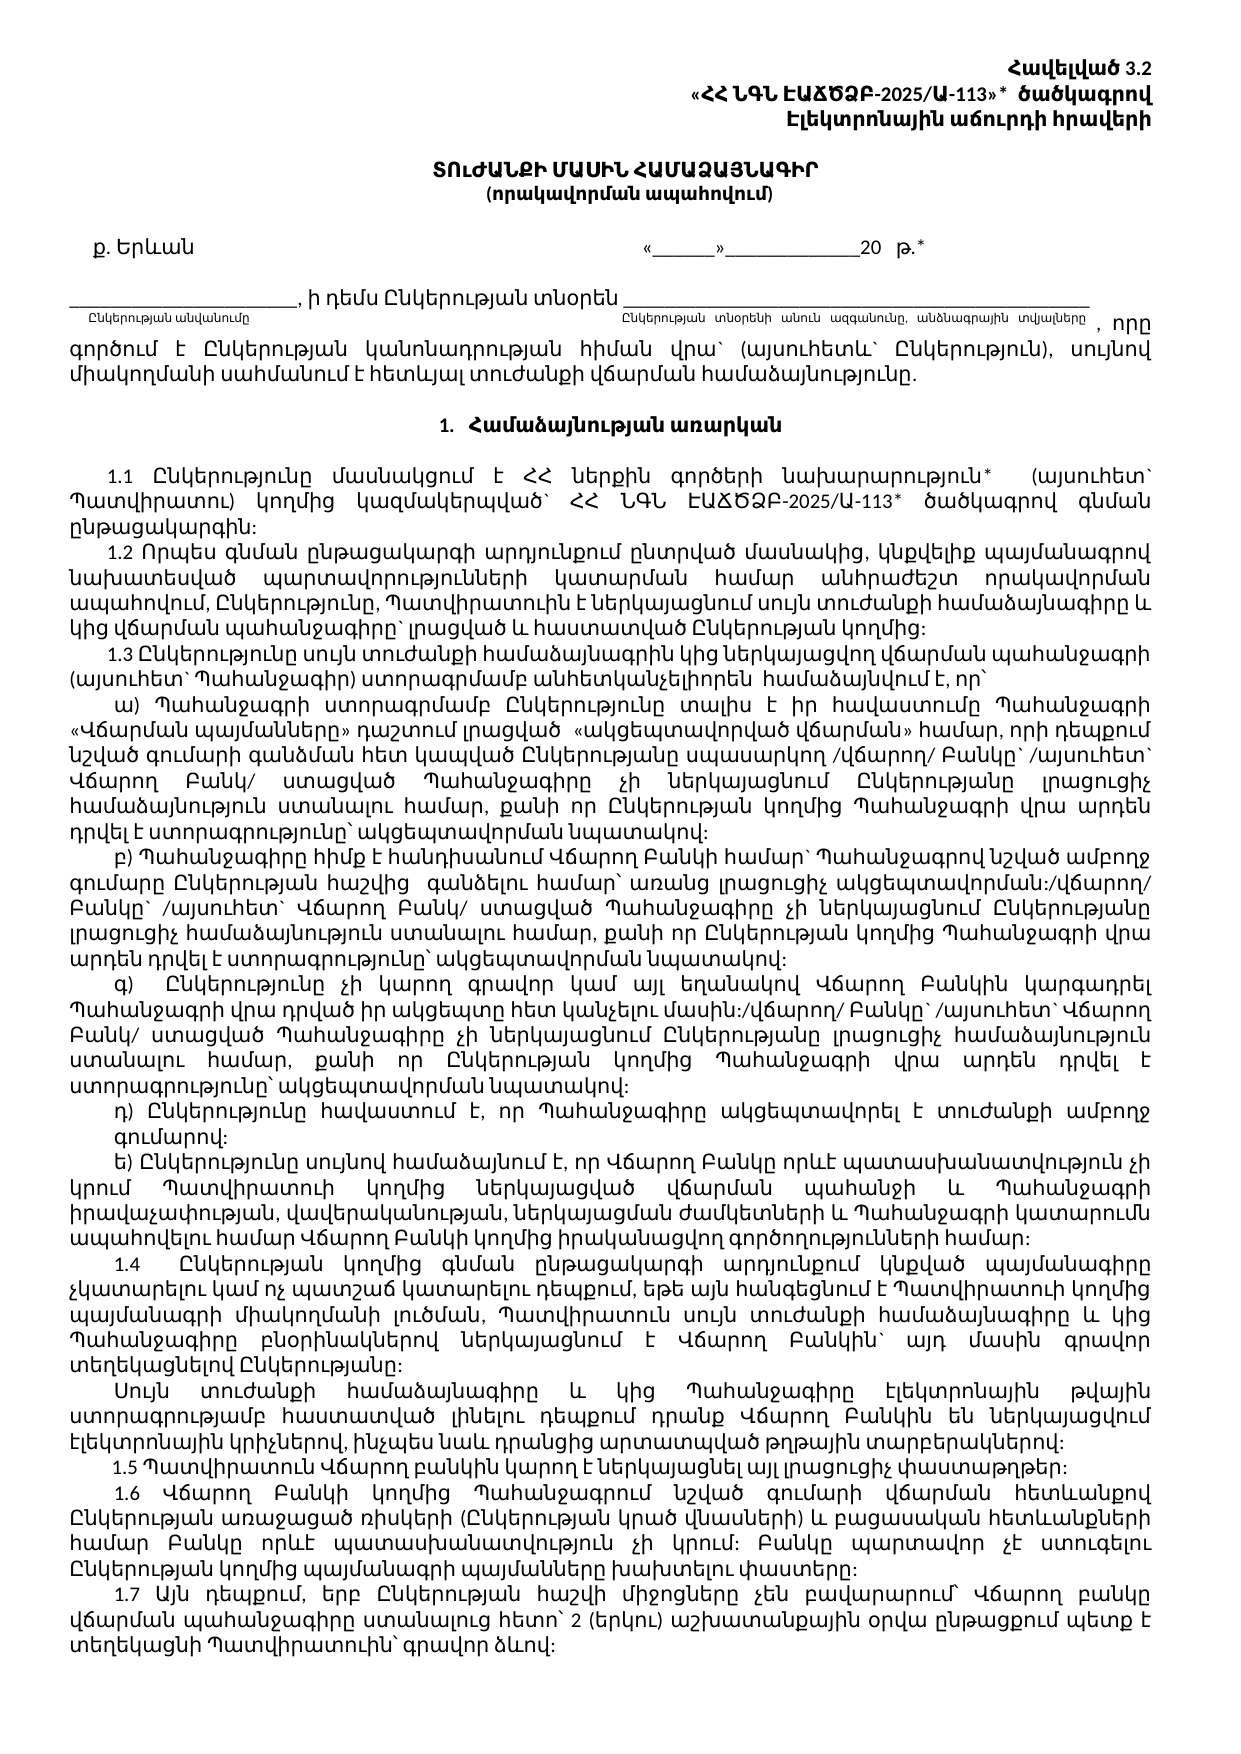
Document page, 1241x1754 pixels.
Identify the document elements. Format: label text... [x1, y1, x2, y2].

text ե) Ընկերությունը սույնով համաձայնում է, որ Վճարող Բանկը որևէ պատասխանատվություն չի կրում Պատվիրատուի կողմից ներկայացված վճարման պահանջի և Պահանջագրի իրավաչափության, վավերականության, ներկայացման ժամկետների և Պահանջագրի կատարումն ապահովելու համար Վճարող Բանկի կողմից իրականացվող գործողությունների համար: [69, 1149, 1152, 1251]
text «ՀՀ ՆԳՆ ԷԱՃԾՁԲ-2025/Ա-113»* ծածկագրով [69, 81, 1152, 106]
text Հավելված 3.2 [69, 56, 1152, 81]
text բ) Պահանջագիրը հիմք է հանդիսանում Վճարող Բանկի համար` Պահանջագրով նշված ամբողջ գումարը Ընկերության հաշվից գանձելու համար՝ առանց լրացուցիչ ակցեպտավորման:/վճարող/ Բանկը` /այսուհետ` Վճարող Բանկ/ ստացված Պահանջագիրը չի ներկայացնում Ընկերությանը լրացուցիչ համաձայնություն ստանալու համար, քանի որ Ընկերության կողմից Պահանջագրի վրա արդեն դրվել է ստորագրությունը՝ ակցեպտավորման նպատակով: [69, 844, 1152, 971]
text 1.4 Ընկերության կողմից գնման ընթացակարգի արդյունքում կնքված պայմանագիրը չկատարելու կամ ոչ պատշաճ կատարելու դեպքում, եթե այն հանգեցնում է Պատվիրատուի կողմից պայմանագրի միակողմանի լուծման, Պատվիրատուն սույն տուժանքի համաձայնագիրը և կից Պահանջագիրը բնօրինակներով ներկայացնում է Վճարող Բանկին` այդ մասին գրավոր տեղեկացնելով Ընկերությանը: [69, 1251, 1152, 1378]
text 1.6 Վճարող Բանկի կողմից Պահանջագրում նշված գումարի վճարման հետևանքով Ընկերության առաջացած ռիսկերի (Ընկերության կրած վնասների) և բացասական հետևանքների համար Բանկը որևէ պատասխանատվություն չի կրում: Բանկը պարտավոր չէ ստուգելու Ընկերության կողմից պայմանագրի պայմանները խախտելու փաստերը: [69, 1480, 1152, 1581]
text 1.3 Ընկերությունը սույն տուժանքի համաձայնագրին կից ներկայացվող վճարման պահանջագրի (այսուհետ` Պահանջագիր) ստորագրմամբ անհետկանչելիորեն համաձայնվում է, որ՝ [69, 641, 1152, 692]
text 1.2 Որպես գնման ընթացակարգի արդյունքում ընտրված մասնակից, կնքվելիք պայմանագրով նախատեսված պարտավորությունների կատարման համար անհրաժեշտ որակավորման ապահովում, Ընկերությունը, Պատվիրատուին է ներկայացնում սույն տուժանքի համաձայնագիրը և կից վճարման պահանջագիրը` լրացված և հաստատված Ընկերության կողմից: [69, 539, 1152, 641]
text գ) Ընկերությունը չի կարող գրավոր կամ այլ եղանակով Վճարող Բանկին կարգադրել Պահանջագրի վրա դրված իր ակցեպտը հետ կանչելու մասին:/վճարող/ Բանկը` /այսուհետ` Վճարող Բանկ/ ստացված Պահանջագիրը չի ներկայացնում Ընկերությանը լրացուցիչ համաձայնություն ստանալու համար, քանի որ Ընկերության կողմից Պահանջագրի վրա արդեն դրվել է ստորագրությունը՝ ակցեպտավորման նպատակով: [69, 971, 1152, 1098]
text Ընկերության անվանումը Ընկերության տնօրենի անուն ազգանունը, անձնագրային տվյալները , որը գործում է Ընկերության կանոնադրության հիման վրա` (այսուհետև` Ընկերություն), սույնով միակողմանի սահմանում է հետևյալ տուժանքի վճարման համաձայնությունը. [69, 311, 1152, 387]
text 1.5 Պատվիրատուն Վճարող բանկին կարող է ներկայացնել այլ լրացուցիչ փաստաթղթեր: [69, 1454, 1152, 1480]
text ք. Երևան «______»_____________20 թ.* [69, 234, 1152, 260]
text Էլեկտրոնային աճուրդի հրավերի [69, 106, 1152, 132]
text (որակավորման ապահովում) [69, 183, 1152, 206]
text 1.1 Ընկերությունը մասնակցում է ՀՀ ներքին գործերի նախարարություն* (այսուհետ` Պատվիրատու) կողմից կազմակերպված` ՀՀ ՆԳՆ ԷԱՃԾՁԲ-2025/Ա-113* ծածկագրով գնման ընթացակարգին: [69, 463, 1152, 539]
text դ) Ընկերությունը հավաստում է, որ Պահանջագիրը ակցեպտավորել է տուժանքի ամբողջ գումարով: [113, 1098, 1152, 1149]
text ______________________, ի դեմս Ընկերության տնօրեն _____________________________________________ [69, 285, 1152, 311]
text 1. Համաձայնության առարկան [69, 412, 1152, 438]
text 1.7 Այն դեպքում, երբ Ընկերության հաշվի միջոցները չեն բավարարում՝ Վճարող բանկը վճարման պահանջագիրը ստանալուց հետո՝ 2 (երկու) աշխատանքային օրվա ընթացքում պետք է տեղեկացնի Պատվիրատուին՝ գրավոր ձևով: [69, 1581, 1152, 1658]
text ա) Պահանջագրի ստորագրմամբ Ընկերությունը տալիս է իր հավաստումը Պահանջագրի «Վճարման պայմանները» դաշտում լրացված «ակցեպտավորված վճարման» համար, որի դեպքում նշված գումարի գանձման հետ կապված Ընկերությանը սպասարկող /վճարող/ Բանկը` /այսուհետ` Վճարող Բանկ/ ստացված Պահանջագիրը չի ներկայացնում Ընկերությանը լրացուցիչ համաձայնություն ստանալու համար, քանի որ Ընկերության կողմից Պահանջագրի վրա արդեն դրվել է ստորագրությունը՝ ակցեպտավորման նպատակով: [69, 692, 1152, 844]
text ՏՈւԺԱՆՔԻ ՄԱՍԻՆ ՀԱՄԱՁԱՅՆԱԳԻՐ [69, 157, 1152, 183]
text Սույն տուժանքի համաձայնագիրը և կից Պահանջագիրը էլեկտրոնային թվային ստորագրությամբ հաստատված լինելու դեպքում դրանք Վճարող Բանկին են ներկայացվում էլեկտրոնային կրիչներով, ինչպես նաև դրանցից արտատպված թղթային տարբերակներով: [69, 1378, 1152, 1454]
